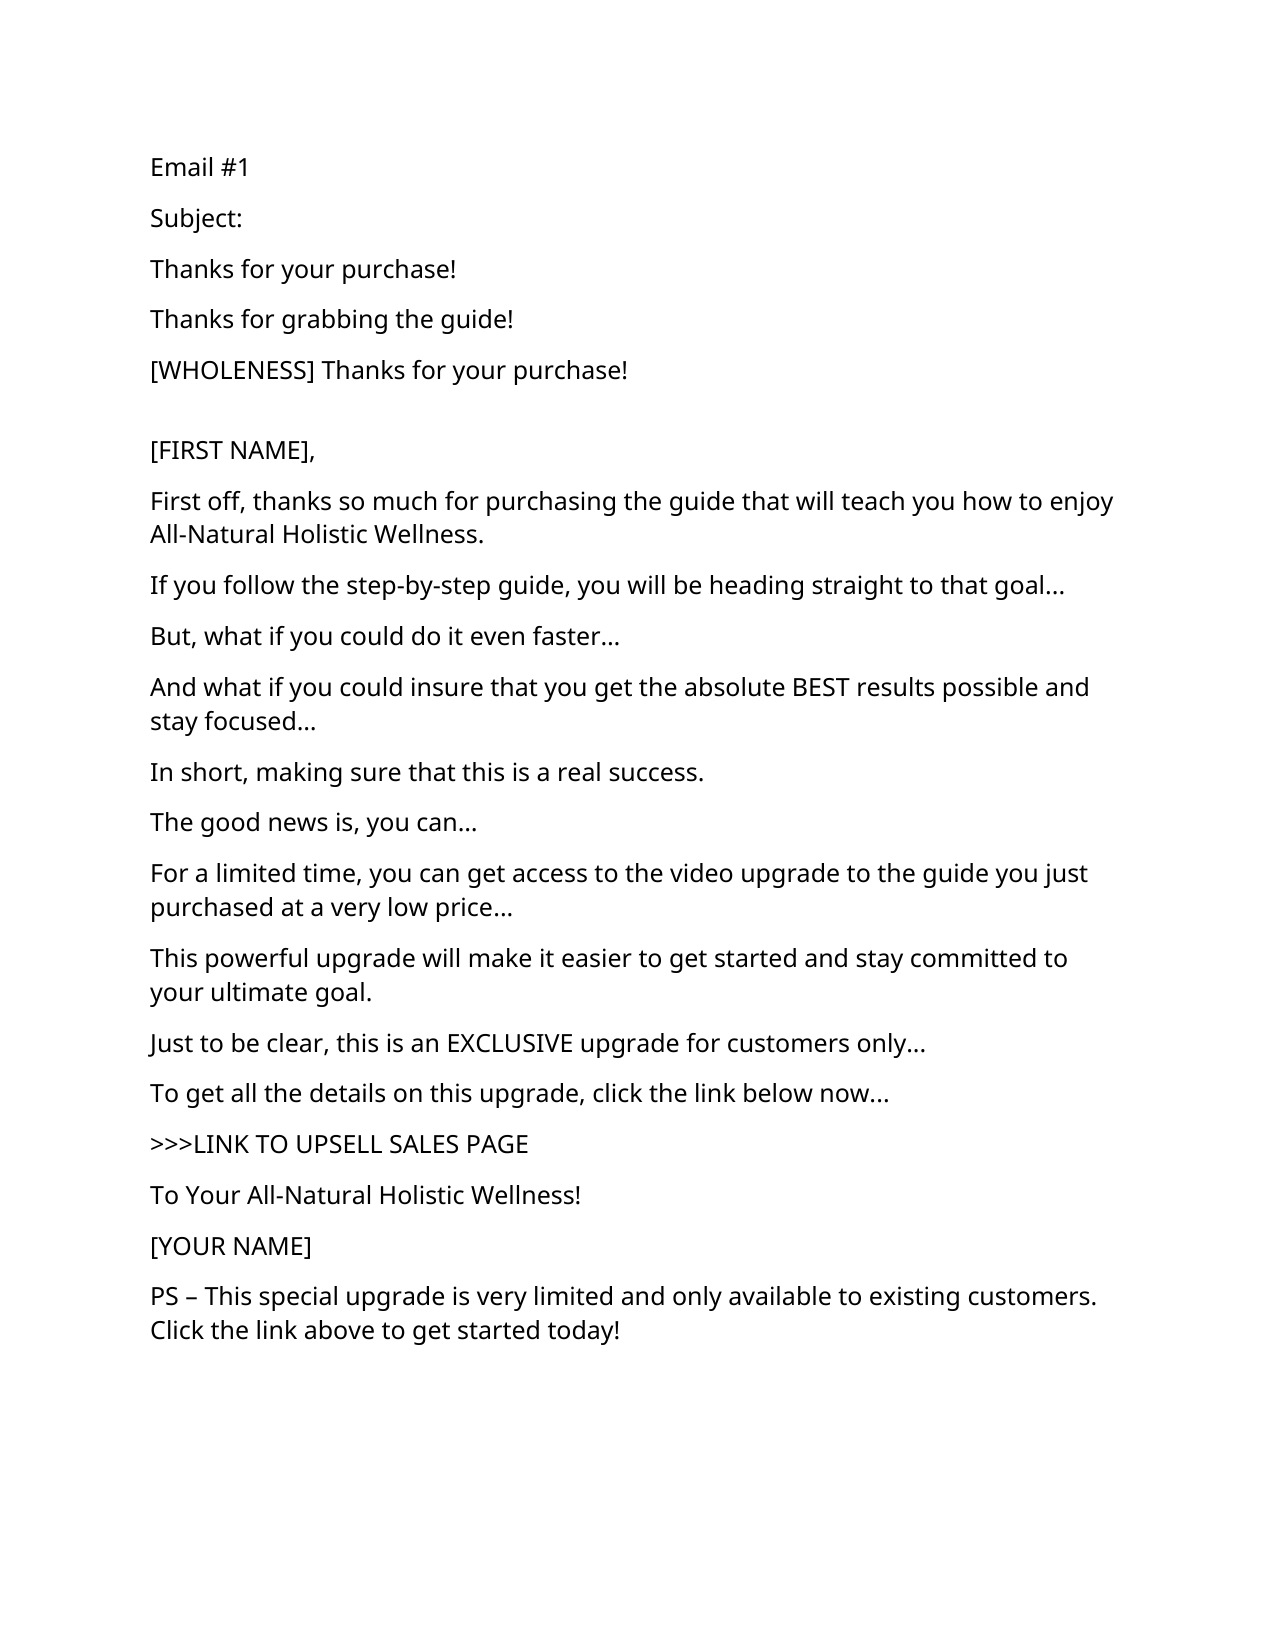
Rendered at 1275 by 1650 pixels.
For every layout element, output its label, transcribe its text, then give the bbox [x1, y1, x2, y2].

text >>>LINK TO UPSELL SALES PAGE [150, 1127, 1125, 1161]
text [YOUR NAME] [150, 1228, 1125, 1262]
text To Your All-Natural Holistic Wellness! [150, 1177, 1125, 1211]
text Subject: [150, 201, 1125, 235]
text If you follow the step-by-step guide, you will be heading straight to that goal... [150, 568, 1125, 602]
text The good news is, you can… [150, 805, 1125, 839]
text But, what if you could do it even faster… [150, 619, 1125, 653]
text To get all the details on this upgrade, click the link below now... [150, 1076, 1125, 1110]
text And what if you could insure that you get the absolute BEST results possible and stay focused… [150, 669, 1125, 737]
text In short, making sure that this is a real success. [150, 754, 1125, 788]
text PS – This special upgrade is very limited and only available to existing customers. Click the link above to get started today! [150, 1279, 1125, 1347]
text [WHOLENESS] Thanks for your purchase! [150, 353, 1125, 387]
text [FIRST NAME], [150, 432, 1125, 466]
text First off, thanks so much for purchasing the guide that will teach you how to enjoy All-Natural Holistic Wellness. [150, 483, 1125, 551]
text Thanks for grabbing the guide! [150, 302, 1125, 336]
text Email #1 [150, 150, 1125, 184]
text Just to be clear, this is an EXCLUSIVE upgrade for customers only... [150, 1025, 1125, 1059]
text For a limited time, you can get access to the video upgrade to the guide you just purchased at a very low price... [150, 856, 1125, 924]
text This powerful upgrade will make it easier to get started and stay committed to your ultimate goal. [150, 940, 1125, 1008]
text Thanks for your purchase! [150, 251, 1125, 286]
